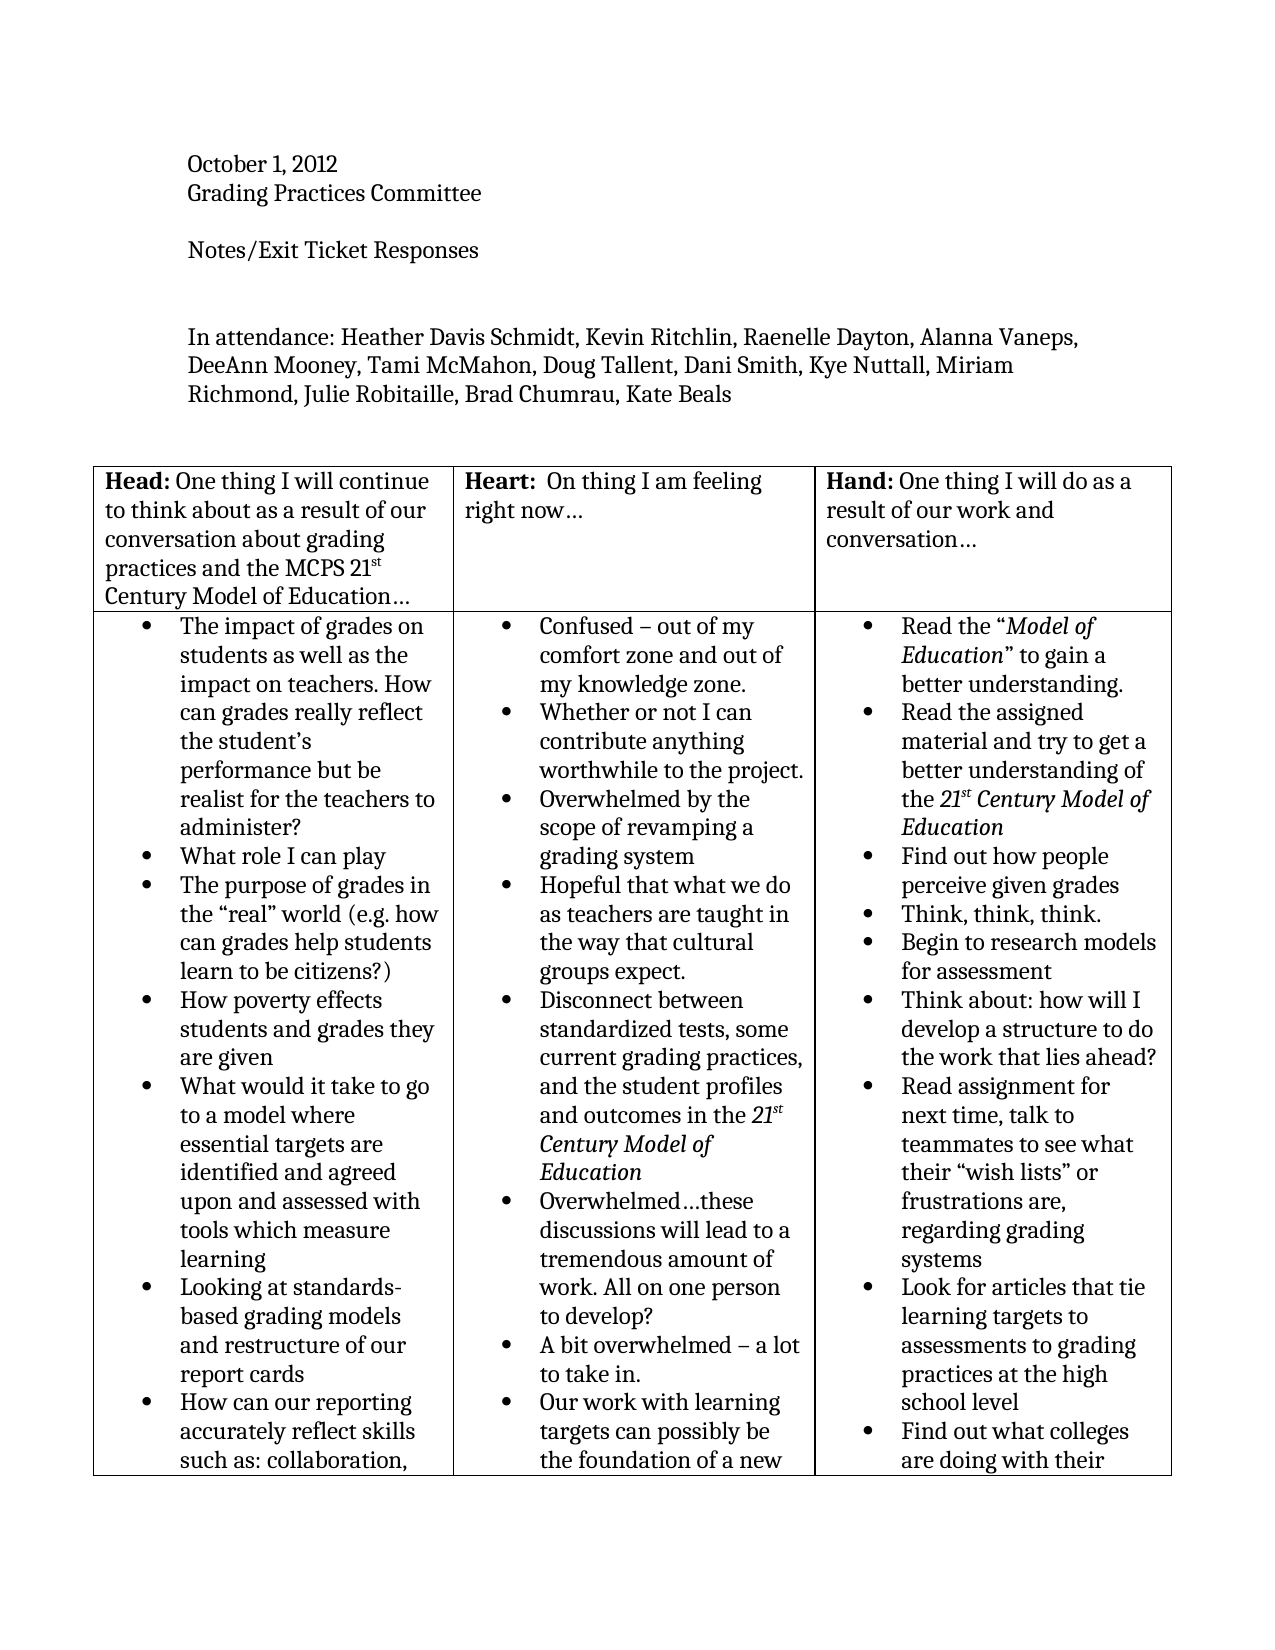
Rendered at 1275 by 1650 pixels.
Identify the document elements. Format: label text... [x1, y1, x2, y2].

text Notes/Exit Ticket Responses [187, 236, 1087, 265]
table_header Hand: One thing I will do as a result of our work and conversation… [816, 467, 1171, 611]
table_header Head: One thing I will continue to think about as a result of our conversation about grading practices and the MCPS 21st Century Model of Education… [94, 467, 453, 611]
text In attendance: Heather Davis Schmidt, Kevin Ritchlin, Raenelle Dayton, Alanna Vaneps, DeeAnn Mooney, Tami McMahon, Doug Tallent, Dani Smith, Kye Nuttall, Miriam Richmond, Julie Robitaille, Brad Chumrau, Kate Beals [187, 322, 1087, 409]
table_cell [94, 612, 453, 1474]
text October 1, 2012 [187, 150, 1087, 179]
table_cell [816, 612, 1171, 1474]
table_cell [454, 612, 814, 1474]
text Grading Practices Committee [187, 179, 1087, 207]
table_header Heart: On thing I am feeling right now… [454, 467, 814, 611]
